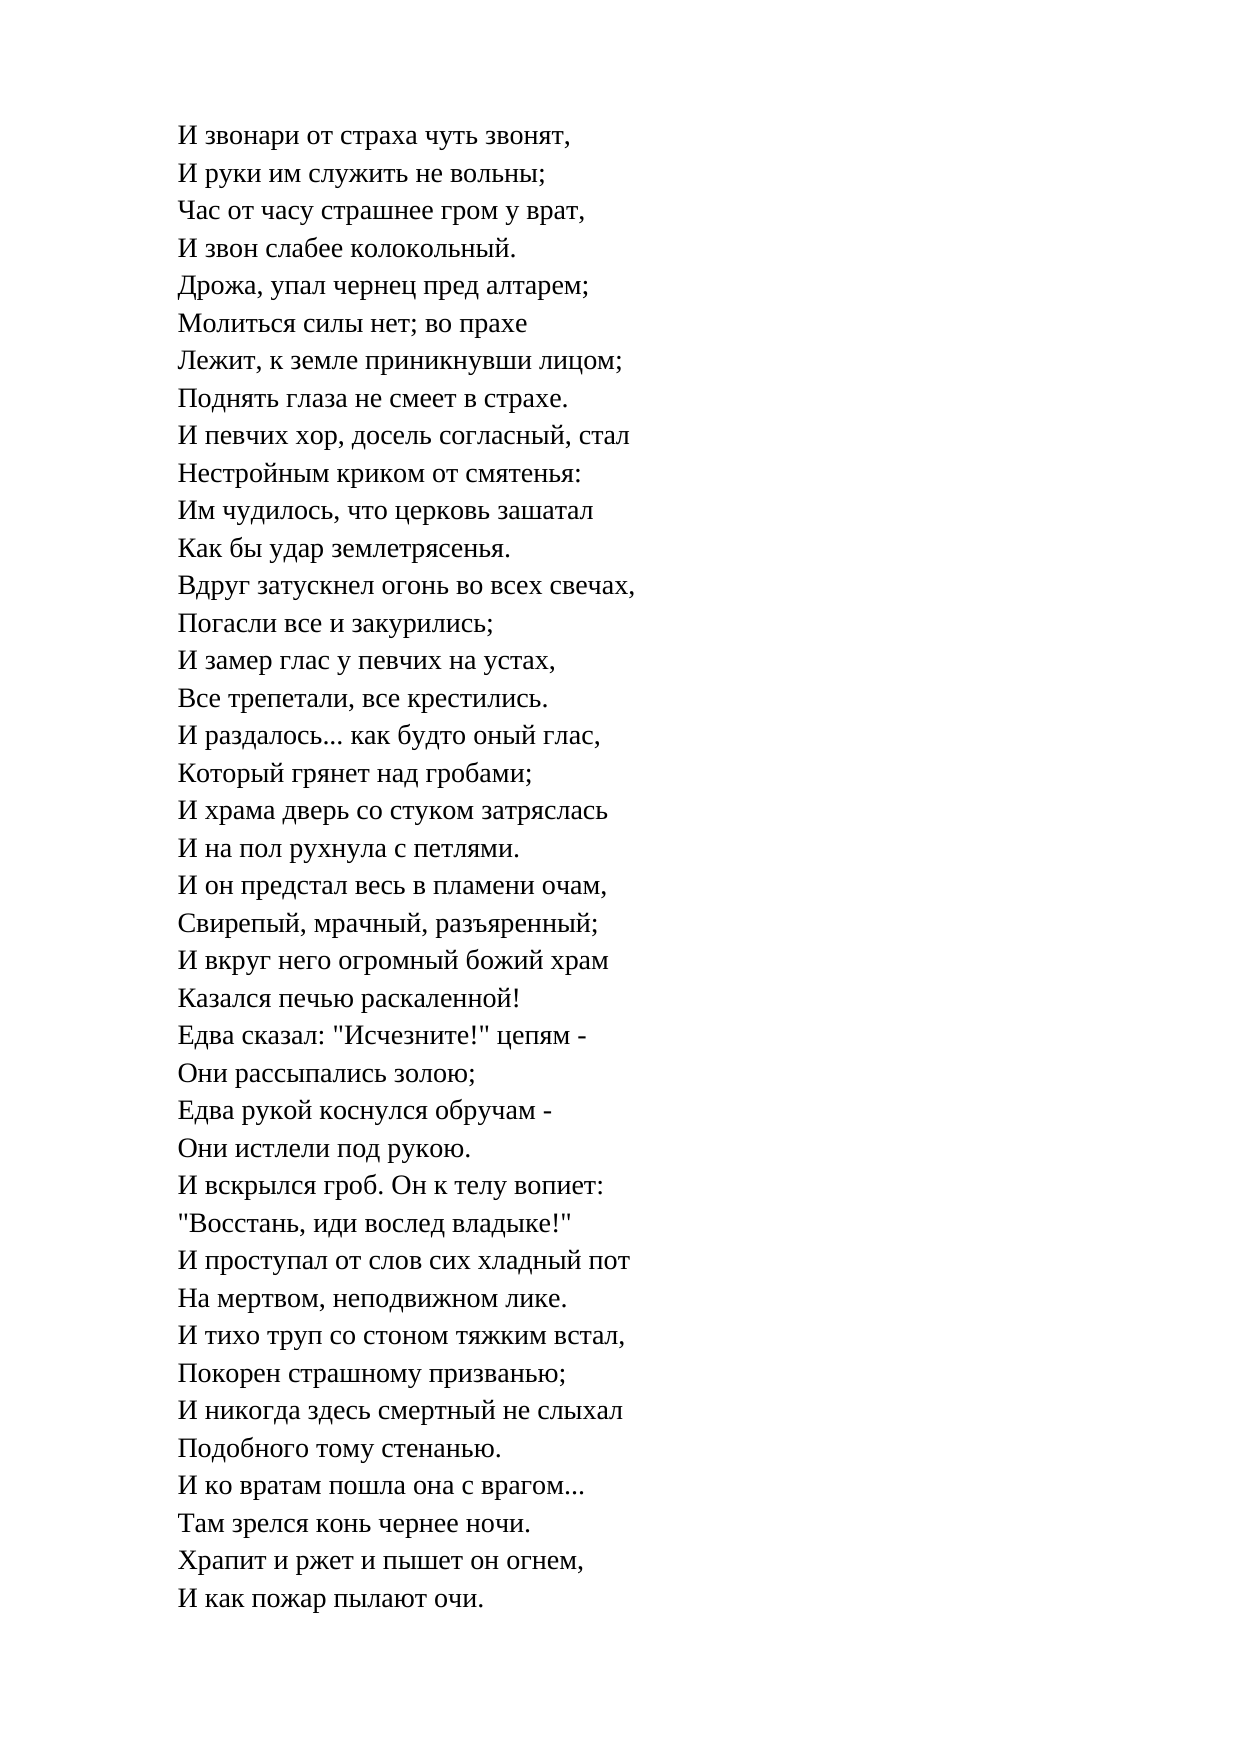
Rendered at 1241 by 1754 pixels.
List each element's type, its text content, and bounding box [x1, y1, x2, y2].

text Час от часу страшнее гром у врат, [177, 193, 1152, 226]
text Вдруг затускнел огонь во всех свечах, [177, 568, 1152, 601]
text Им чудилось, что церковь зашатал [177, 493, 1152, 526]
text Покорен страшному призванью; [177, 1356, 1152, 1388]
text И как пожар пылают очи. [177, 1581, 1152, 1613]
text И звонари от страха чуть звонят, [177, 118, 1152, 151]
text И тихо труп со стоном тяжким встал, [177, 1318, 1152, 1351]
text Храпит и ржет и пышет он огнем, [177, 1543, 1152, 1576]
text Там зрелся конь чернее ночи. [177, 1506, 1152, 1538]
text И проступал от слов сих хладный пот [177, 1243, 1152, 1276]
text Подобного тому стенанью. [177, 1431, 1152, 1463]
text Погасли все и закурились; [177, 606, 1152, 638]
text И замер глас у певчих на устах, [177, 643, 1152, 676]
text И звон слабее колокольный. [177, 231, 1152, 263]
text Нестройным криком от смятенья: [177, 456, 1152, 488]
text Молиться силы нет; во прахе [177, 306, 1152, 338]
text И он предстал весь в пламени очам, [177, 868, 1152, 901]
text И ко вратам пошла она с врагом... [177, 1468, 1152, 1501]
text На мертвом, неподвижном лике. [177, 1281, 1152, 1313]
text Все трепетали, все крестились. [177, 681, 1152, 713]
text И вкруг него огромный божий храм [177, 943, 1152, 976]
text И на пол рухнула с петлями. [177, 831, 1152, 863]
text Казался печью раскаленной! [177, 981, 1152, 1013]
text Свирепый, мрачный, разъяренный; [177, 906, 1152, 938]
text Лежит, к земле приникнувши лицом; [177, 343, 1152, 376]
text И певчих хор, досель согласный, стал [177, 418, 1152, 451]
text Они истлели под рукою. [177, 1131, 1152, 1163]
text Едва рукой коснулся обручам - [177, 1093, 1152, 1126]
text Который грянет над гробами; [177, 756, 1152, 788]
text Они рассыпались золою; [177, 1056, 1152, 1088]
text Поднять глаза не смеет в страхе. [177, 381, 1152, 413]
text Дрожа, упал чернец пред алтарем; [177, 268, 1152, 301]
text И раздалось... как будто оный глас, [177, 718, 1152, 751]
text "Восстань, иди вослед владыке!" [177, 1206, 1152, 1238]
text И никогда здесь смертный не слыхал [177, 1393, 1152, 1426]
text И руки им служить не вольны; [177, 156, 1152, 188]
text Как бы удар землетрясенья. [177, 531, 1152, 563]
text Едва сказал: "Исчезните!" цепям - [177, 1018, 1152, 1051]
text И вскрылся гроб. Он к телу вопиет: [177, 1168, 1152, 1201]
text И храма дверь со стуком затряслась [177, 793, 1152, 826]
